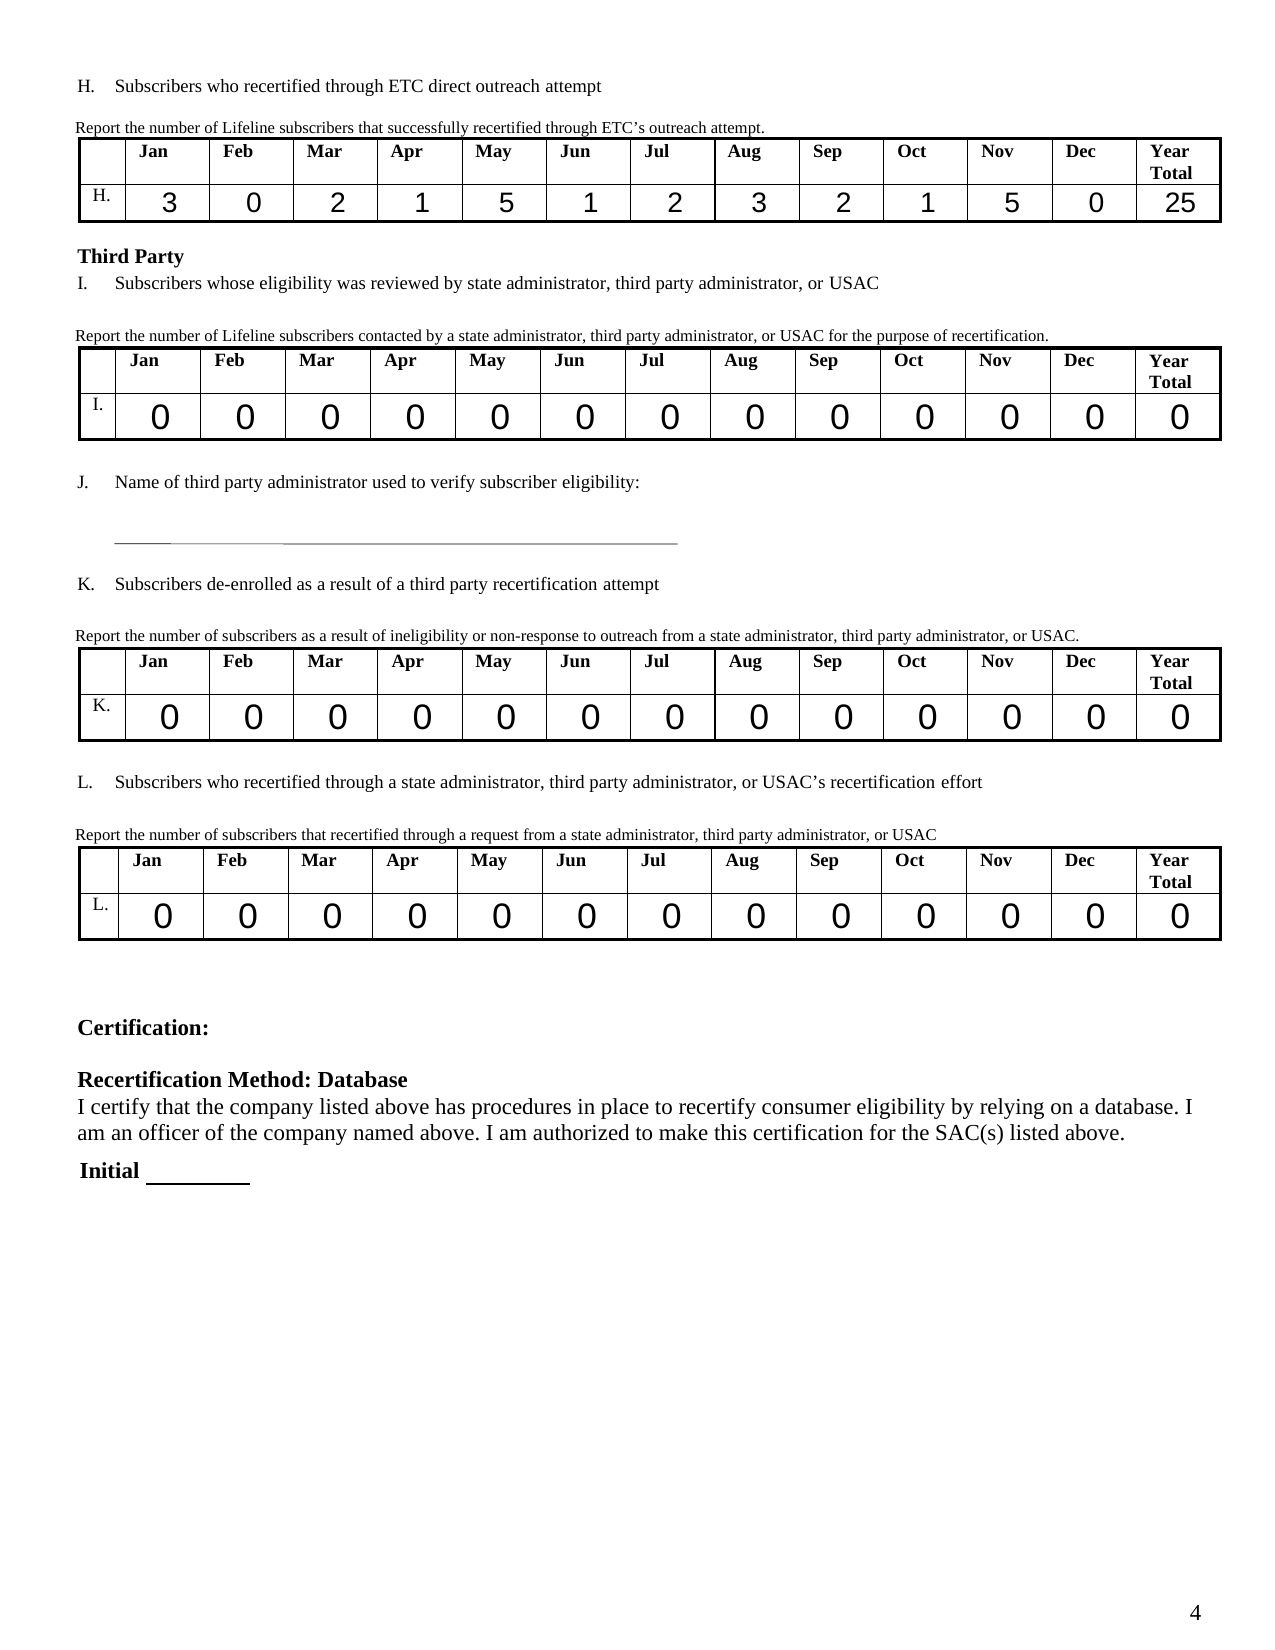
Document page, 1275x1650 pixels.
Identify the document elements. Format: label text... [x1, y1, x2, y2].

table_header May [458, 849, 542, 892]
table_cell 0 [116, 394, 200, 438]
table_cell 2 [294, 185, 377, 220]
table_header Mar [289, 849, 372, 892]
table_cell 0 [547, 695, 630, 739]
table_cell 0 [1053, 185, 1136, 220]
table_cell 0 [201, 394, 285, 438]
table_cell 0 [1136, 394, 1219, 438]
table_header Year Total [1137, 140, 1219, 184]
table_cell 0 [458, 894, 542, 938]
table_cell 0 [966, 394, 1050, 438]
table_header Jun [547, 140, 630, 184]
table_header Sep [800, 650, 883, 693]
text Report the number of Lifeline subscribers contacted by a state administrator, third party administrator, or USAC for the purpose of recertification. [75, 326, 1231, 345]
table_cell 0 [1137, 695, 1219, 739]
table_header Year Total [1136, 350, 1219, 393]
table_cell 0 [463, 695, 546, 739]
table_cell 0 [1052, 894, 1136, 938]
table_cell 0 [800, 695, 883, 739]
list Subscribers whose eligibility was reviewed by state administrator, third party administrator, or USAC [77, 272, 1231, 293]
table_header Jan [126, 140, 209, 184]
table_cell 0 [378, 695, 462, 739]
list Subscribers de-enrolled as a result of a third party recertification attempt [77, 572, 1231, 594]
table_cell 1 [884, 185, 967, 220]
table_cell 0 [456, 394, 540, 438]
list Subscribers who recertified through a state administrator, third party administrator, or USAC’s recertification effort [77, 771, 1231, 793]
table_cell 0 [294, 695, 377, 739]
table_header Oct [884, 140, 967, 184]
table_header Oct [881, 350, 965, 393]
text Report the number of subscribers that recertified through a request from a state administrator, third party administrator, or USAC [75, 825, 1231, 844]
table_header Jun [543, 849, 627, 892]
text I certify that the company listed above has procedures in place to recertify consumer eligibility by relying on a database. I am an officer of the company named above. I am authorized to make this certification for the SAC(s) listed above. [77, 1093, 1196, 1145]
table_header Mar [294, 650, 377, 693]
table_cell 0 [1053, 695, 1136, 739]
table_cell 0 [371, 394, 455, 438]
table_cell 0 [968, 695, 1052, 739]
subtitle Certification: [77, 1014, 1231, 1040]
table_cell 0 [204, 894, 288, 938]
table_header Year Total [1137, 849, 1219, 892]
table_header Mar [294, 140, 377, 184]
table_header Apr [371, 350, 455, 393]
table_cell 0 [716, 695, 799, 739]
table_cell 0 [712, 894, 796, 938]
table_cell 0 [373, 894, 457, 938]
table_header [81, 849, 118, 892]
table_header May [463, 650, 546, 693]
table_header Jan [119, 849, 203, 892]
table_header [81, 650, 125, 693]
table_cell 0 [797, 894, 881, 938]
table_cell 0 [626, 394, 710, 438]
table_header Sep [796, 350, 880, 393]
table_cell 0 [631, 695, 714, 739]
table_header Jul [631, 140, 714, 184]
table_header Feb [201, 350, 285, 393]
table_header Dec [1053, 650, 1136, 693]
table_header Jun [547, 650, 630, 693]
table_cell 1 [378, 185, 462, 220]
table_cell 25 [1137, 185, 1219, 220]
table_header Year Total [1137, 650, 1219, 693]
table_cell 0 [289, 894, 372, 938]
table_cell I. [81, 394, 115, 438]
table_cell 0 [286, 394, 370, 438]
table_header Nov [967, 849, 1051, 892]
table_header Jun [541, 350, 625, 393]
table_header Aug [711, 350, 795, 393]
subtitle Initial [79, 1157, 1231, 1184]
table_cell 0 [210, 695, 293, 739]
table_cell H. [81, 185, 125, 220]
table_cell 3 [126, 185, 209, 220]
table_header Aug [716, 650, 799, 693]
list Subscribers who recertified through ETC direct outreach attempt [77, 74, 1231, 96]
table_header Aug [716, 140, 799, 184]
list Name of third party administrator used to verify subscriber eligibility: [77, 471, 1231, 492]
text Report the number of subscribers as a result of ineligibility or non-response to outreach from a state administrator, third party administrator, or USAC. [75, 626, 1231, 645]
table_header Nov [966, 350, 1050, 393]
table_header [81, 350, 115, 393]
table_cell 2 [800, 185, 883, 220]
table_header Feb [210, 140, 293, 184]
table_header Dec [1052, 849, 1136, 892]
text Report the number of Lifeline subscribers that successfully recertified through ETC’s outreach attempt. [75, 117, 1231, 137]
table_cell 0 [628, 894, 711, 938]
table_header Jul [628, 849, 711, 892]
table_cell 0 [796, 394, 880, 438]
table_header Apr [378, 140, 462, 184]
table_header Jul [626, 350, 710, 393]
table_cell 0 [967, 894, 1051, 938]
table_header Apr [373, 849, 457, 892]
table_header Jan [116, 350, 200, 393]
table_cell 0 [126, 695, 209, 739]
table_header Dec [1051, 350, 1135, 393]
table_cell 5 [463, 185, 546, 220]
table_header [81, 140, 125, 184]
table_cell 0 [881, 394, 965, 438]
table_cell 1 [547, 185, 630, 220]
table_header Oct [882, 849, 966, 892]
text Recertification Method: Database [77, 1067, 1231, 1093]
table_header Nov [968, 140, 1052, 184]
table_header Feb [204, 849, 288, 892]
table_cell 2 [631, 185, 714, 220]
table_header Jul [631, 650, 714, 693]
table_header Aug [712, 849, 796, 892]
table_cell L. [81, 894, 118, 938]
table_header May [456, 350, 540, 393]
table_cell 0 [543, 894, 627, 938]
table_cell 0 [541, 394, 625, 438]
table_header Dec [1053, 140, 1136, 184]
table_header Sep [797, 849, 881, 892]
table_cell 0 [1051, 394, 1135, 438]
table_cell 5 [968, 185, 1052, 220]
table_header Mar [286, 350, 370, 393]
table_header Nov [968, 650, 1052, 693]
table_header Feb [210, 650, 293, 693]
text Third Party [77, 244, 1231, 268]
table_header May [463, 140, 546, 184]
table_cell 0 [210, 185, 293, 220]
table_cell 3 [716, 185, 799, 220]
table_cell 0 [882, 894, 966, 938]
table_header Apr [378, 650, 462, 693]
table_cell 0 [119, 894, 203, 938]
table_header Oct [884, 650, 967, 693]
table_header Jan [126, 650, 209, 693]
table_cell 0 [1137, 894, 1219, 938]
table_cell 0 [711, 394, 795, 438]
table_cell 0 [884, 695, 967, 739]
table_header Sep [800, 140, 883, 184]
table_cell K. [81, 695, 125, 739]
